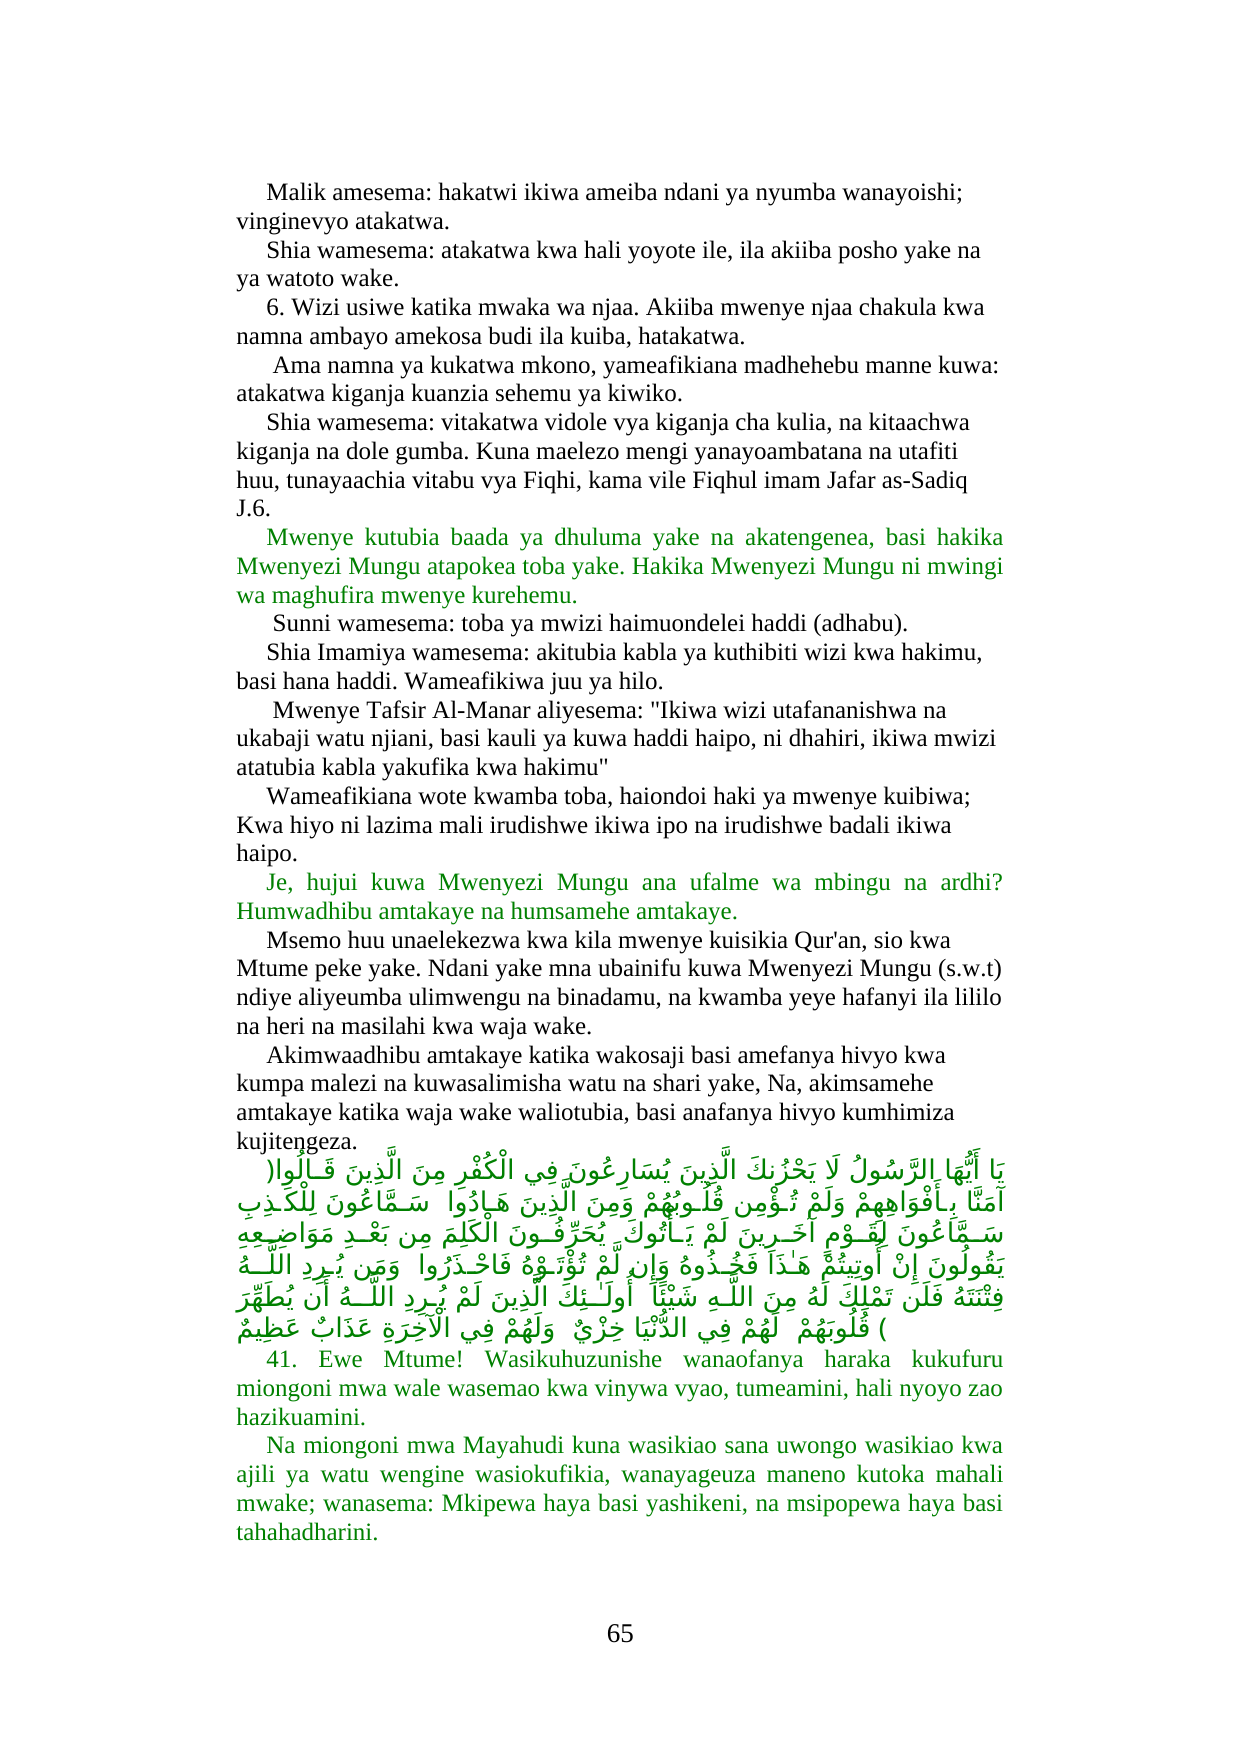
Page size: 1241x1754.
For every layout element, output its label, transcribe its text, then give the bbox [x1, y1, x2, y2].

text Na miongoni mwa Mayahudi kuna wasikiao sana uwongo wasikiao kwa ajili ya watu wengine wasiokufikia, wanayageuza maneno kutoka mahali mwake; wanasema: Mkipewa haya basi yashikeni, na msipopewa haya basi tahahadharini. [236, 1430, 1004, 1545]
text Msemo huu unaelekezwa kwa kila mwenye kuisikia Qur'an, sio kwa Mtume peke yake. Ndani yake mna ubainifu kuwa Mwenyezi Mungu (s.w.t) ndiye aliyeumba ulimwengu na binadamu, na kwamba yeye hafanyi ila lililo na heri na masilahi kwa waja wake. [236, 925, 1004, 1040]
text 41. Ewe Mtume! Wasikuhuzunishe wanaofanya haraka kukufuru miongoni mwa wale wasemao kwa vinywa vyao, tumeamini, hali nyoyo zao hazikuamini. [236, 1344, 1004, 1430]
text ﴿يَا أَيُّهَا الرَّسُولُ لَا يَحْزُنكَ الَّذِينَ يُسَارِعُونَ فِي الْكُفْرِ مِنَ الَّذِينَ قَالُوا آمَنَّا بِأَفْوَاهِهِمْ وَلَمْ تُؤْمِن قُلُوبُهُمْ وَمِنَ الَّذِينَ هَادُوا سَمَّاعُونَ لِلْكَذِبِ سَمَّاعُونَ لِقَوْمٍ آخَرِينَ لَمْ يَأْتُوكَ يُحَرِّفُونَ الْكَلِمَ مِن بَعْدِ مَوَاضِعِهِ يَقُولُونَ إِنْ أُوتِيتُمْ هَـٰذَا فَخُذُوهُ وَإِن لَّمْ تُؤْتَوْهُ فَاحْذَرُوا وَمَن يُرِدِ اللَّـهُ فِتْنَتَهُ فَلَن تَمْلِكَ لَهُ مِنَ اللَّـهِ شَيْئًا أُولَـٰئِكَ الَّذِينَ لَمْ يُرِدِ اللَّـهُ أَن يُطَهِّرَ قُلُوبَهُمْ لَهُمْ فِي الدُّنْيَا خِزْيٌ وَلَهُمْ فِي الْآخِرَةِ عَذَابٌ عَظِيمٌ ﴾ [236, 1155, 1004, 1344]
text Je, hujui kuwa Mwenyezi Mungu ana ufalme wa mbingu na ardhi? Humwadhibu amtakaye na humsamehe amtakaye. [236, 867, 1004, 925]
text Mwenye Tafsir Al-Manar aliyesema: "Ikiwa wizi utafananishwa na ukabaji watu njiani, basi kauli ya kuwa haddi haipo, ni dhahiri, ikiwa mwizi atatubia kabla yakufika kwa hakimu" [236, 695, 1004, 781]
text Sunni wamesema: toba ya mwizi haimuondelei haddi (adhabu). [236, 608, 1004, 637]
text Shia Imamiya wamesema: akitubia kabla ya kuthibiti wizi kwa hakimu, basi hana haddi. Wameafikiwa juu ya hilo. [236, 637, 1004, 695]
text Malik amesema: hakatwi ikiwa ameiba ndani ya nyumba wanayoishi; vinginevyo atakatwa. [236, 177, 1004, 235]
text Shia wamesema: vitakatwa vidole vya kiganja cha kulia, na kitaachwa kiganja na dole gumba. Kuna maelezo mengi yanayoambatana na utafiti huu, tunayaachia vitabu vya Fiqhi, kama vile Fiqhul imam Jafar as-Sadiq J.6. [236, 407, 1004, 522]
text Akimwaadhibu amtakaye katika wakosaji basi amefanya hivyo kwa kumpa malezi na kuwasalimisha watu na shari yake, Na, akimsamehe amtakaye katika waja wake waliotubia, basi anafanya hivyo kumhimiza kujitengeza. [236, 1040, 1004, 1155]
text Mwenye kutubia baada ya dhuluma yake na akatengenea, basi hakika Mwenyezi Mungu atapokea toba yake. Hakika Mwenyezi Mungu ni mwingi wa maghufira mwenye kurehemu. [236, 522, 1004, 608]
text Ama namna ya kukatwa mkono, yameafikiana madhehebu manne kuwa: atakatwa kiganja kuanzia sehemu ya kiwiko. [236, 350, 1004, 407]
text 6. Wizi usiwe katika mwaka wa njaa. Akiiba mwenye njaa chakula kwa namna ambayo amekosa budi ila kuiba, hatakatwa. [236, 292, 1004, 350]
text Shia wamesema: atakatwa kwa hali yoyote ile, ila akiiba posho yake na ya watoto wake. [236, 235, 1004, 292]
text Wameafikiana wote kwamba toba, haiondoi haki ya mwenye kuibiwa; Kwa hiyo ni lazima mali irudishwe ikiwa ipo na irudishwe badali ikiwa haipo. [236, 781, 1004, 867]
